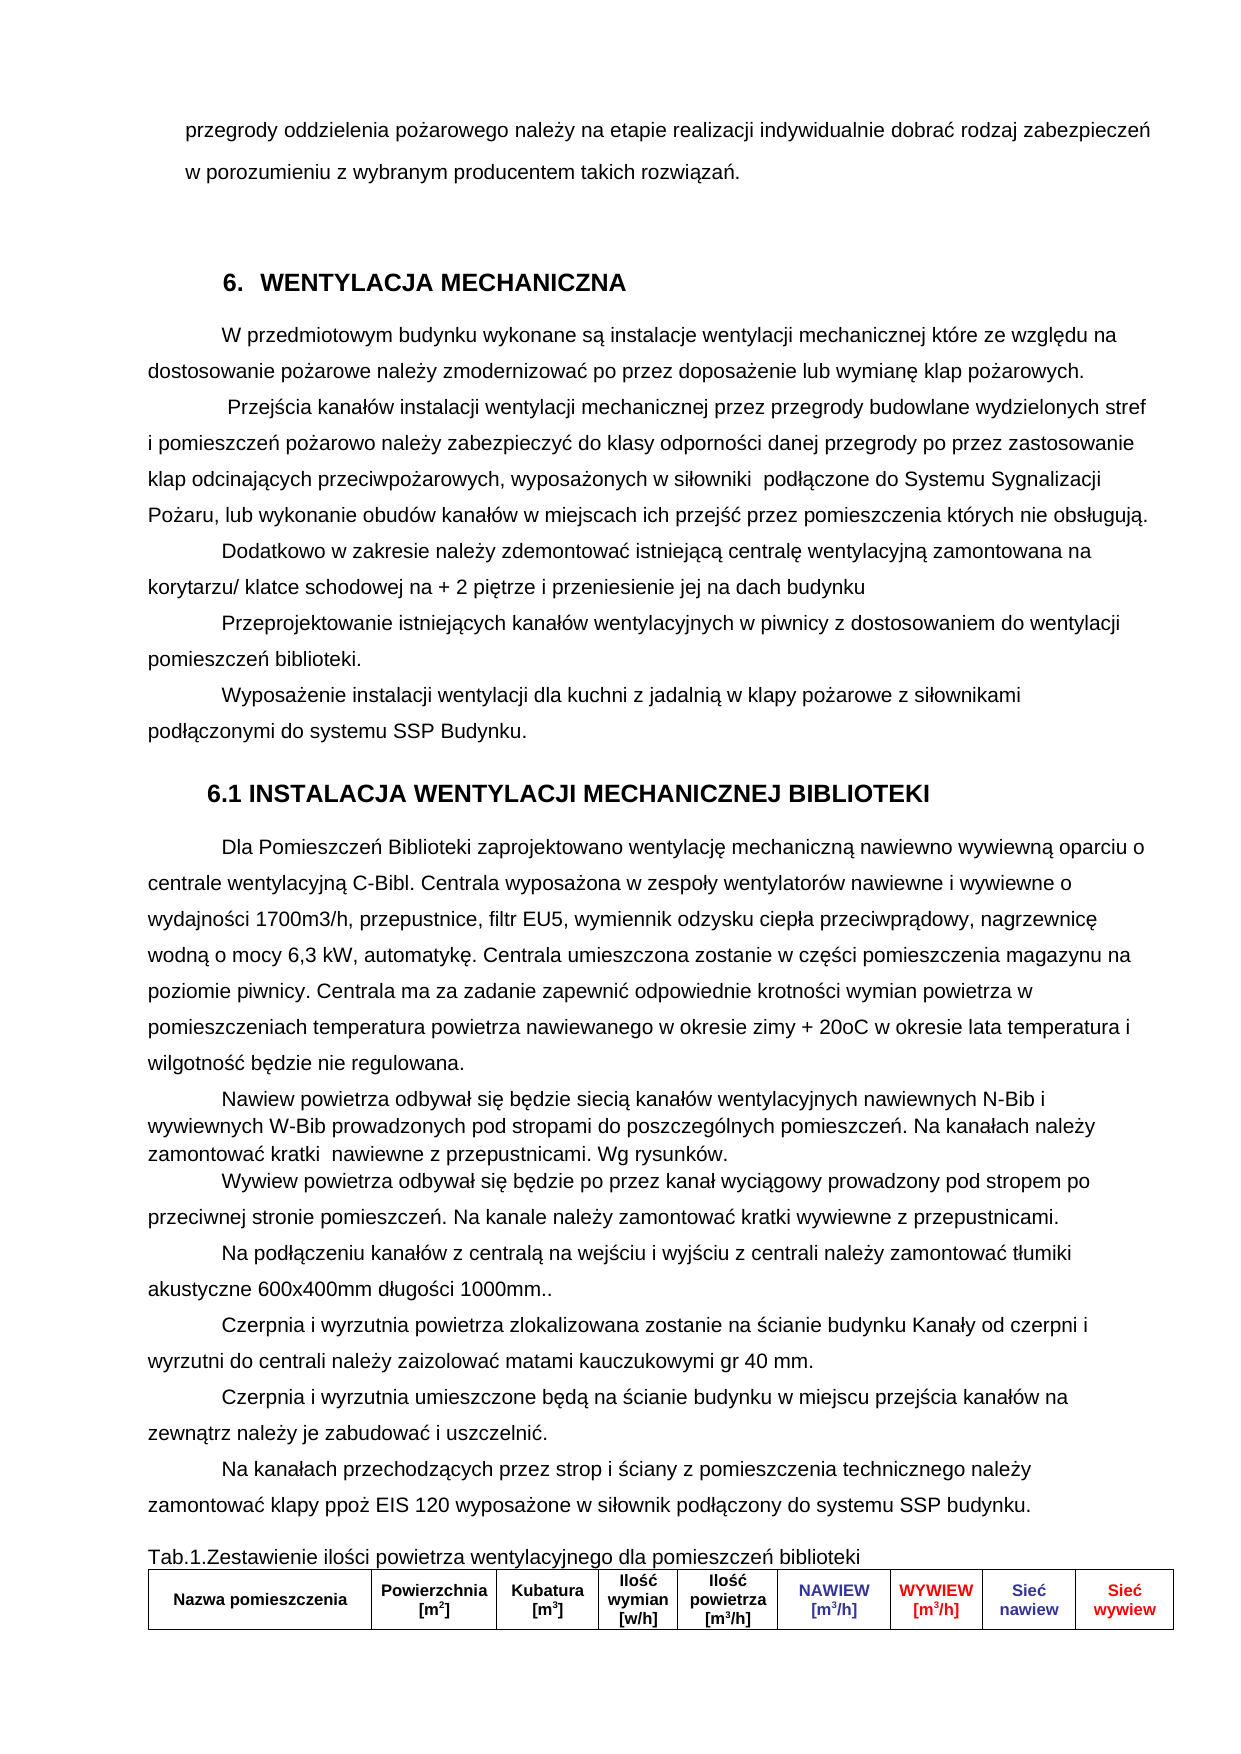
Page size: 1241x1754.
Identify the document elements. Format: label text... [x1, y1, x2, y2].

table_header Sieć nawiew [983, 1570, 1075, 1629]
text Przejścia kanałów instalacji wentylacji mechanicznej przez przegrody budowlane wydzielonych stref i pomieszczeń pożarowo należy zabezpieczyć do klasy odporności danej przegrody po przez zastosowanie klap odcinających przeciwpożarowych, wyposażonych w siłowniki podłączone do Systemu Sygnalizacji Pożaru, lub wykonanie obudów kanałów w miejscach ich przejść przez pomieszczenia których nie obsługują. [148, 395, 1152, 527]
text Na podłączeniu kanałów z centralą na wejściu i wyjściu z centrali należy zamontować tłumiki akustyczne 600x400mm długości 1000mm.. [148, 1241, 1152, 1301]
table_header Ilość wymian [w/h] [599, 1570, 677, 1629]
table_header Kubatura [m3] [497, 1570, 598, 1629]
table_header WYWIEW [m3/h] [891, 1570, 982, 1629]
table_header NAWIEW [m3/h] [778, 1570, 890, 1629]
table_header Ilość powietrza [m3/h] [678, 1570, 777, 1629]
text Czerpnia i wyrzutnia umieszczone będą na ścianie budynku w miejscu przejścia kanałów na zewnątrz należy je zabudować i uszczelnić. [148, 1385, 1152, 1444]
table_header Nazwa pomieszczenia [149, 1570, 371, 1629]
subtitle WENTYLACJA MECHANICZNA [223, 267, 1152, 296]
text Czerpnia i wyrzutnia powietrza zlokalizowana zostanie na ścianie budynku Kanały od czerpni i wyrzutni do centrali należy zaizolować matami kauczukowymi gr 40 mm. [148, 1313, 1152, 1373]
text Tab.1.Zestawienie ilości powietrza wentylacyjnego dla pomieszczeń biblioteki [148, 1545, 1152, 1569]
table_header Sieć wywiew [1076, 1570, 1173, 1629]
text Dodatkowo w zakresie należy zdemontować istniejącą centralę wentylacyjną zamontowana na korytarzu/ klatce schodowej na + 2 piętrze i przeniesienie jej na dach budynku [148, 539, 1152, 599]
text W przedmiotowym budynku wykonane są instalacje wentylacji mechanicznej które ze względu na dostosowanie pożarowe należy zmodernizować po przez doposażenie lub wymianę klap pożarowych. [148, 323, 1152, 383]
text Wywiew powietrza odbywał się będzie po przez kanał wyciągowy prowadzony pod stropem po przeciwnej stronie pomieszczeń. Na kanale należy zamontować kratki wywiewne z przepustnicami. [148, 1169, 1152, 1229]
text Dla Pomieszczeń Biblioteki zaprojektowano wentylację mechaniczną nawiewno wywiewną oparciu o centrale wentylacyjną C-Bibl. Centrala wyposażona w zespoły wentylatorów nawiewne i wywiewne o wydajności 1700m3/h, przepustnice, filtr EU5, wymiennik odzysku ciepła przeciwprądowy, nagrzewnicę wodną o mocy 6,3 kW, automatykę. Centrala umieszczona zostanie w części pomieszczenia magazynu na poziomie piwnicy. Centrala ma za zadanie zapewnić odpowiednie krotności wymian powietrza w pomieszczeniach temperatura powietrza nawiewanego w okresie zimy + 20oC w okresie lata temperatura i wilgotność będzie nie regulowana. [148, 835, 1152, 1074]
table_header Powierzchnia [m2] [372, 1570, 496, 1629]
text Przeprojektowanie istniejących kanałów wentylacyjnych w piwnicy z dostosowaniem do wentylacji pomieszczeń biblioteki. [148, 611, 1152, 671]
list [185, 118, 1152, 185]
text Nawiew powietrza odbywał się będzie siecią kanałów wentylacyjnych nawiewnych N-Bib i wywiewnych W-Bib prowadzonych pod stropami do poszczególnych pomieszczeń. Na kanałach należy zamontować kratki nawiewne z przepustnicami. Wg rysunków. [148, 1087, 1152, 1166]
text Wyposażenie instalacji wentylacji dla kuchni z jadalnią w klapy pożarowe z siłownikami podłączonymi do systemu SSP Budynku. [148, 682, 1152, 742]
subtitle INSTALACJA WENTYLACJI MECHANICZNEJ BIBLIOTEKI [207, 779, 1152, 808]
text Na kanałach przechodzących przez strop i ściany z pomieszczenia technicznego należy zamontować klapy ppoż EIS 120 wyposażone w siłownik podłączony do systemu SSP budynku. [148, 1457, 1152, 1516]
